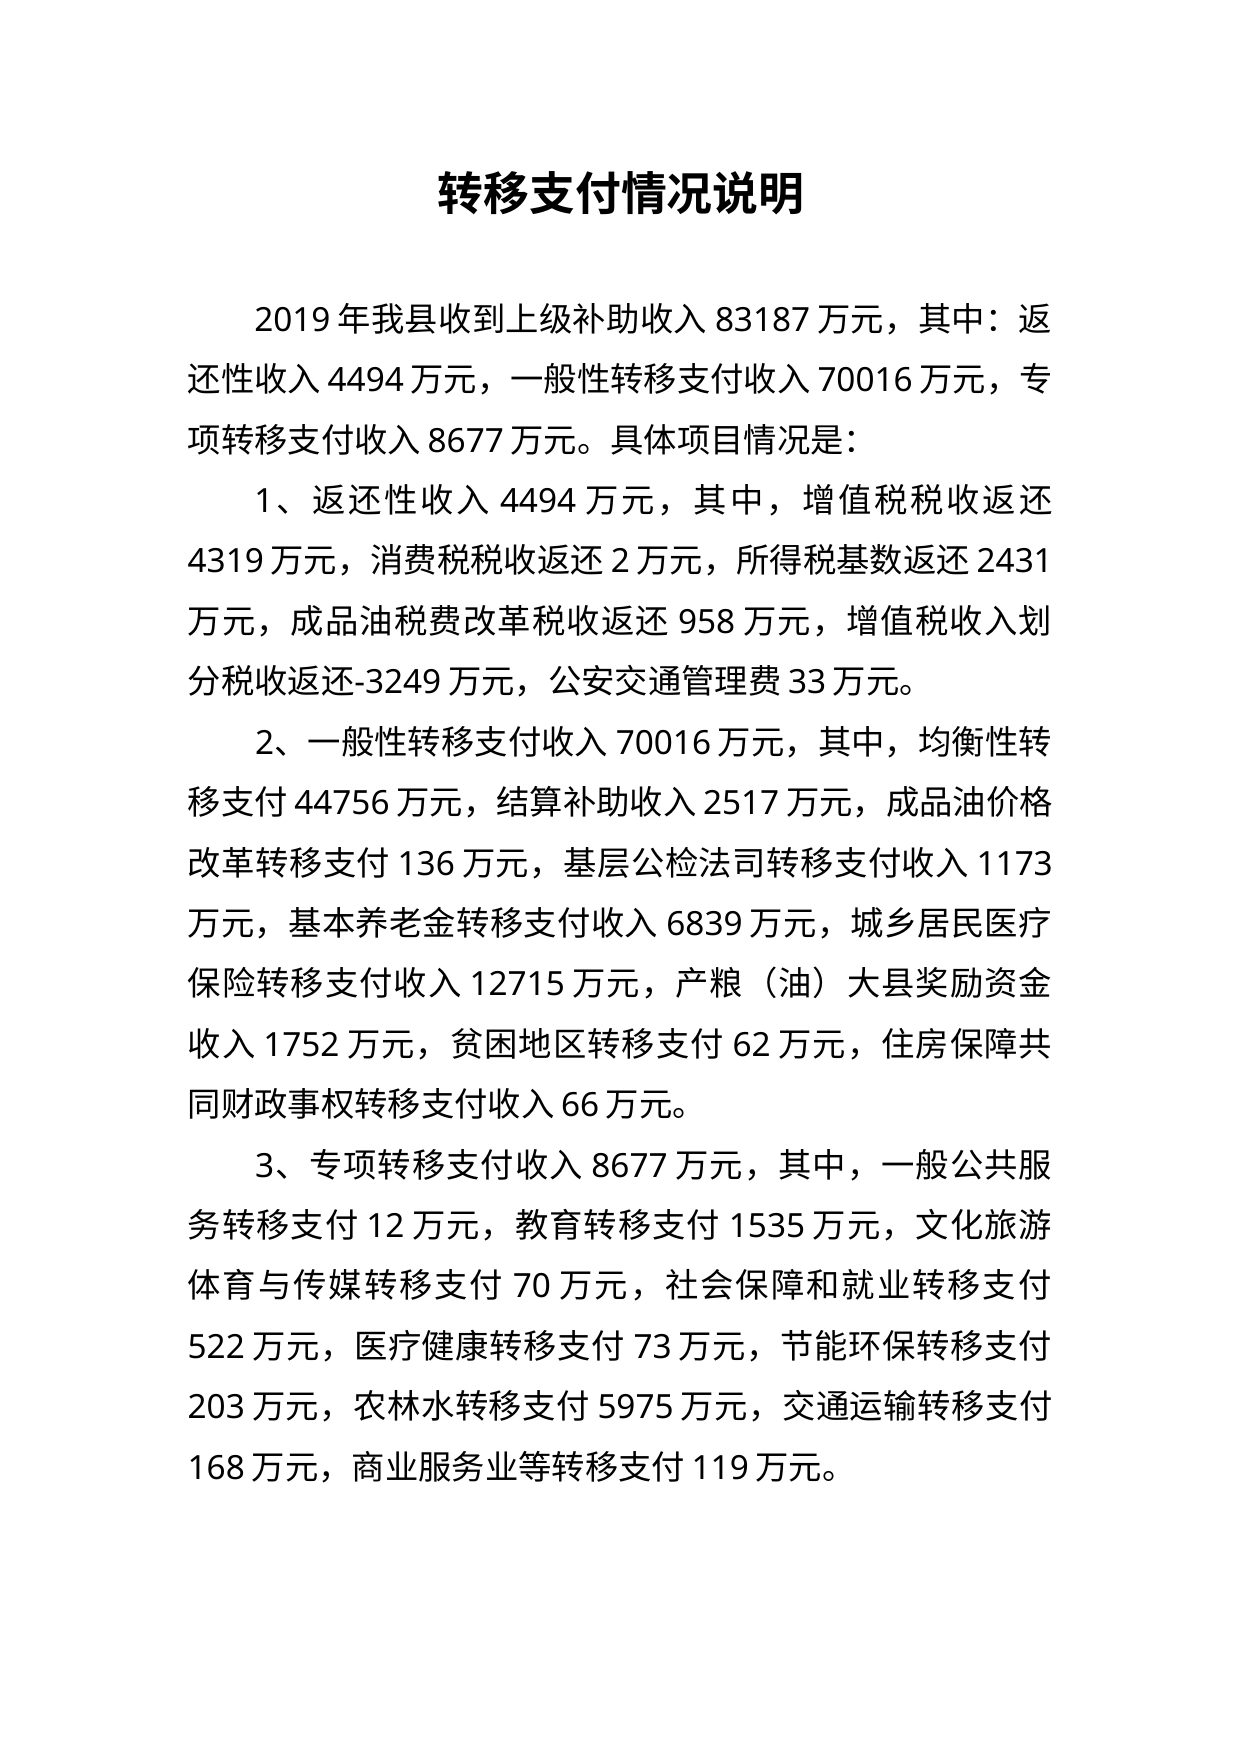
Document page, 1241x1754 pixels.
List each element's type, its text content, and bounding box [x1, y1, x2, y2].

text 转移支付情况说明 [187, 162, 1053, 222]
text 2、一般性转移支付收入70016万元，其中，均衡性转移支付44756万元，结算补助收入2517万元，成品油价格改革转移支付136万元，基层公检法司转移支付收入1173万元，基本养老金转移支付收入6839万元，城乡居民医疗保险转移支付收入12715万元，产粮（油）大县奖励资金收入1752万元，贫困地区转移支付62万元，住房保障共同财政事权转移支付收入66万元。 [187, 706, 1053, 1129]
text 2019年我县收到上级补助收入83187万元，其中：返还性收入4494万元，一般性转移支付收入70016万元，专项转移支付收入8677万元。具体项目情况是： [187, 283, 1053, 464]
text 1、返还性收入4494万元，其中，增值税税收返还4319万元，消费税税收返还2万元，所得税基数返还2431万元，成品油税费改革税收返还958万元，增值税收入划分税收返还-3249万元，公安交通管理费33万元。 [187, 464, 1053, 706]
text 3、专项转移支付收入8677万元，其中，一般公共服务转移支付12万元，教育转移支付1535万元，文化旅游体育与传媒转移支付70万元，社会保障和就业转移支付522万元，医疗健康转移支付73万元，节能环保转移支付203万元，农林水转移支付5975万元，交通运输转移支付168万元，商业服务业等转移支付119万元。 [187, 1129, 1053, 1491]
